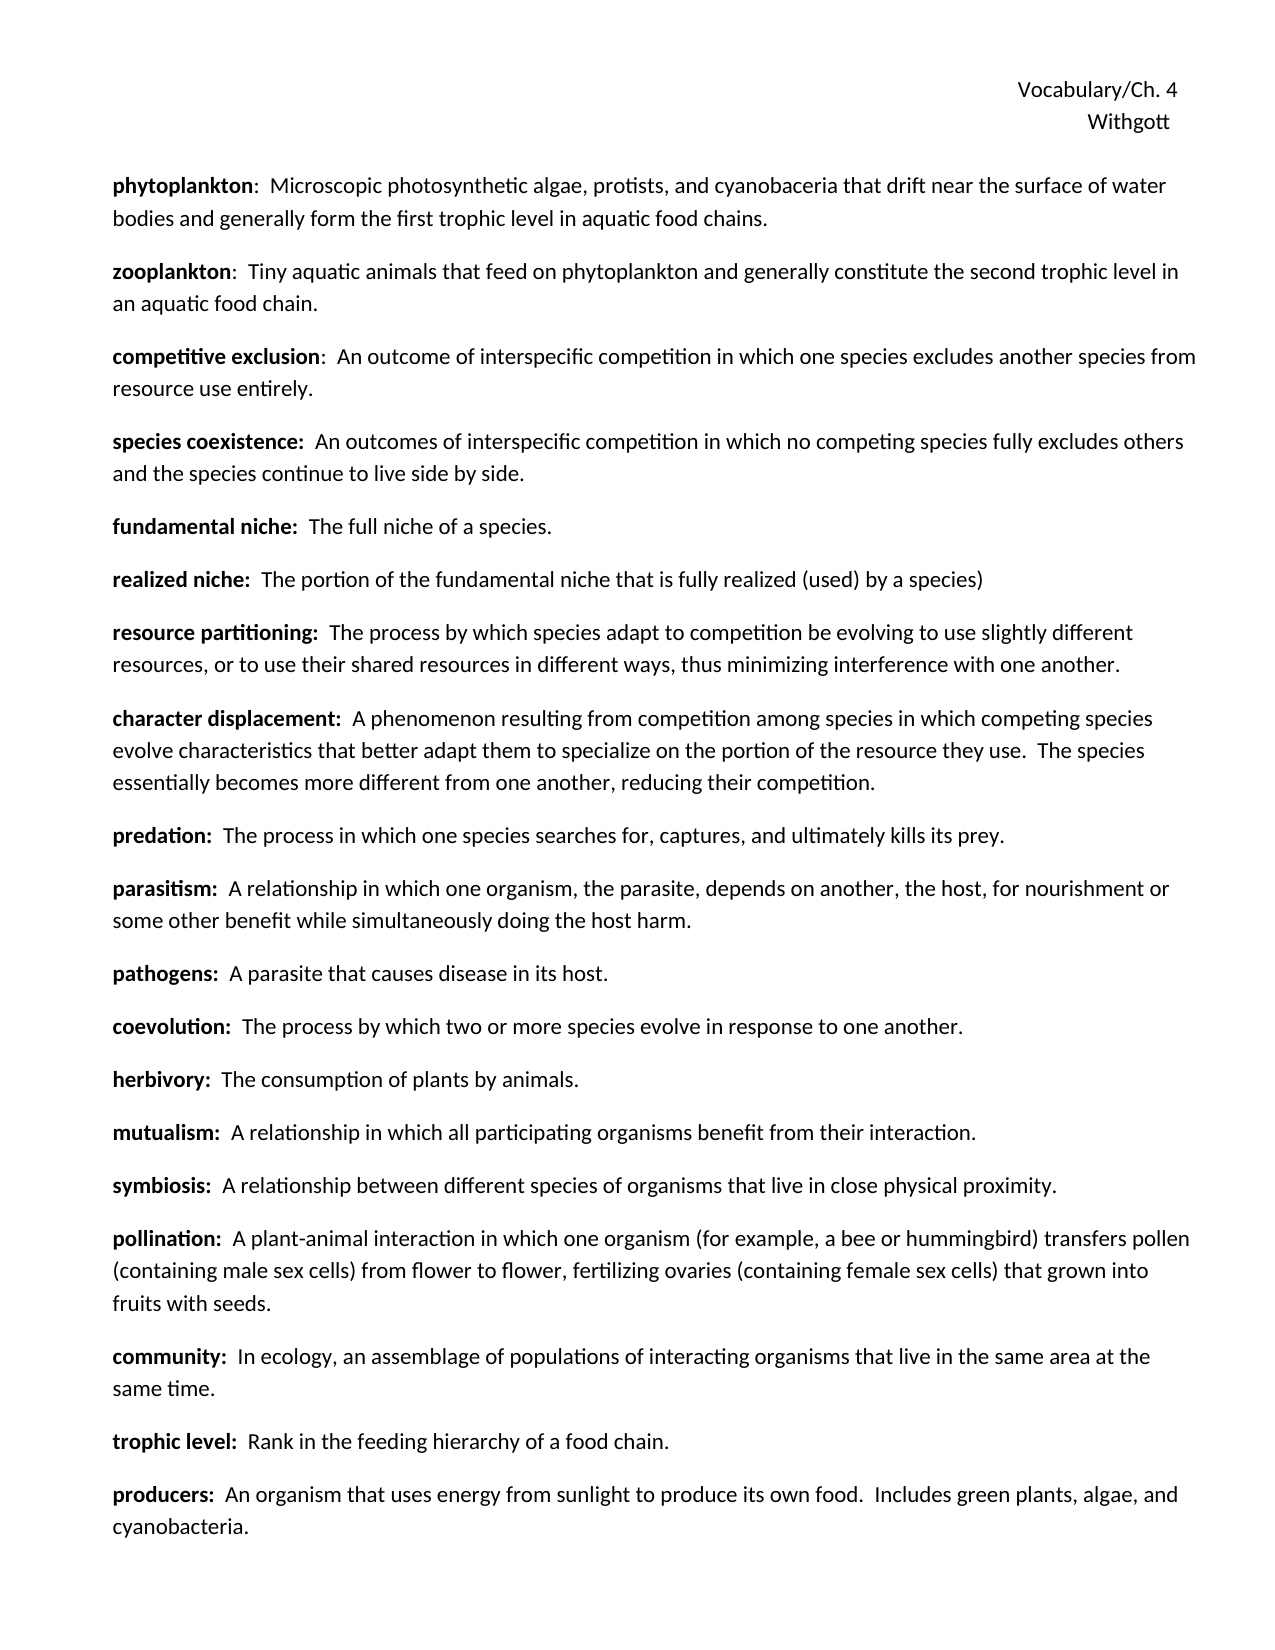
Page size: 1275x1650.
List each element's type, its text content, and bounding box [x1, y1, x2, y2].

text pollination: A plant-animal interaction in which one organism (for example, a bee or hummingbird) transfers pollen (containing male sex cells) from flower to flower, fertilizing ovaries (containing female sex cells) that grown into fruits with seeds. [112, 1224, 1200, 1317]
text symbiosis: A relationship between different species of organisms that live in close physical proximity. [112, 1171, 1200, 1199]
text zooplankton: Tiny aquatic animals that feed on phytoplankton and generally constitute the second trophic level in an aquatic food chain. [112, 257, 1200, 317]
text parasitism: A relationship in which one organism, the parasite, depends on another, the host, for nourishment or some other benefit while simultaneously doing the host harm. [112, 874, 1200, 934]
text fundamental niche: The full niche of a species. [112, 512, 1200, 540]
text mutualism: A relationship in which all participating organisms benefit from their interaction. [112, 1118, 1200, 1146]
text resource partitioning: The process by which species adapt to competition be evolving to use slightly different resources, or to use their shared resources in different ways, thus minimizing interference with one another. [112, 618, 1200, 679]
text predation: The process in which one species searches for, captures, and ultimately kills its prey. [112, 821, 1200, 849]
text phytoplankton: Microscopic photosynthetic algae, protists, and cyanobaceria that drift near the surface of water bodies and generally form the first trophic level in aquatic food chains. [112, 139, 1200, 232]
text species coexistence: An outcomes of interspecific competition in which no competing species fully excludes others and the species continue to live side by side. [112, 427, 1200, 487]
text competitive exclusion: An outcome of interspecific competition in which one species excludes another species from resource use entirely. [112, 342, 1200, 402]
text herbivory: The consumption of plants by animals. [112, 1065, 1200, 1093]
text community: In ecology, an assemblage of populations of interacting organisms that live in the same area at the same time. [112, 1342, 1200, 1402]
text Withgott [1087, 107, 1200, 135]
text coevolution: The process by which two or more species evolve in response to one another. [112, 1012, 1200, 1040]
text trophic level: Rank in the feeding hierarchy of a food chain. [112, 1427, 1200, 1455]
text Vocabulary/Ch. 4 [937, 75, 1200, 103]
text character displacement: A phenomenon resulting from competition among species in which competing species evolve characteristics that better adapt them to specialize on the portion of the resource they use. The species essentially becomes more different from one another, reducing their competition. [112, 704, 1200, 796]
text pathogens: A parasite that causes disease in its host. [112, 959, 1200, 987]
text producers: An organism that uses energy from sunlight to produce its own food. Includes green plants, algae, and cyanobacteria. [112, 1480, 1200, 1540]
text realized niche: The portion of the fundamental niche that is fully realized (used) by a species) [112, 565, 1200, 593]
